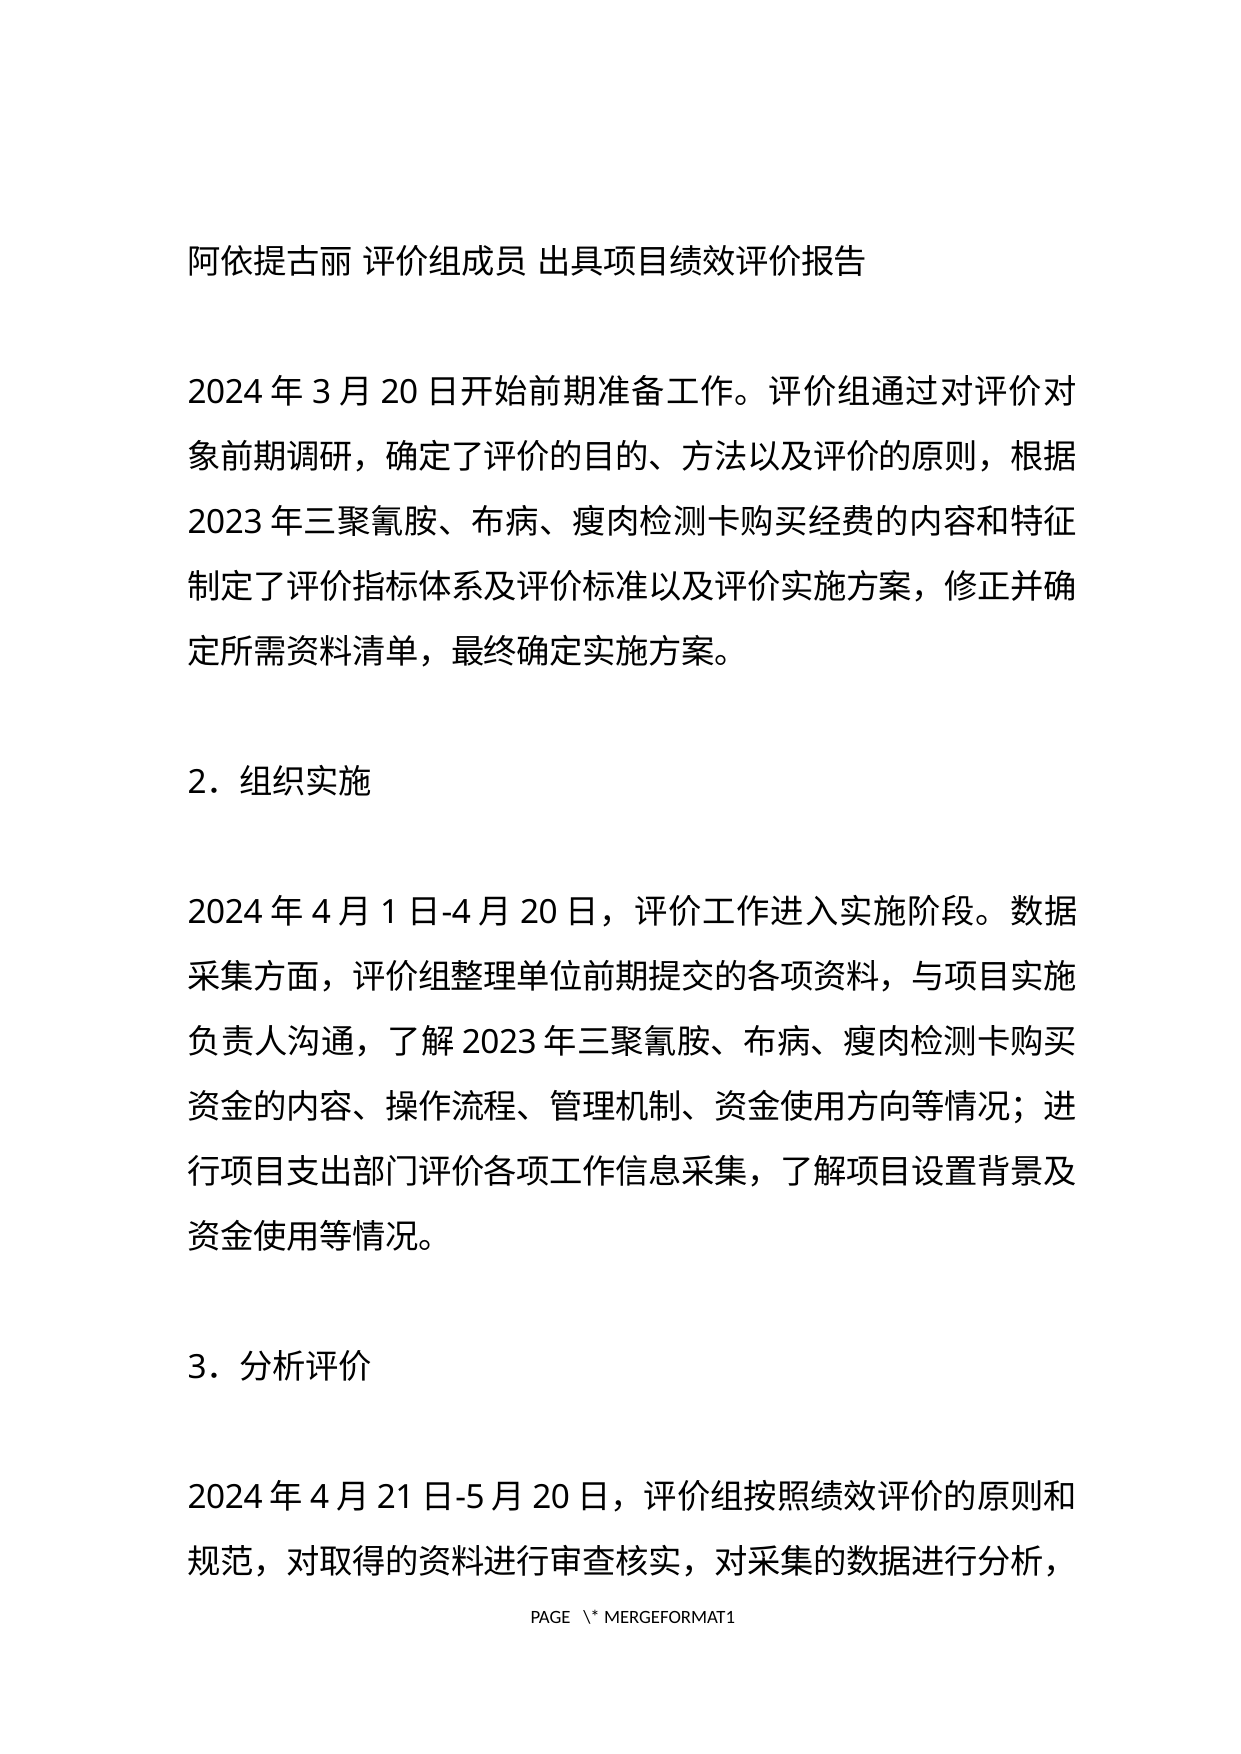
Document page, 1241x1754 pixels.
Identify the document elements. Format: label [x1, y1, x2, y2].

text [187, 162, 1078, 1592]
